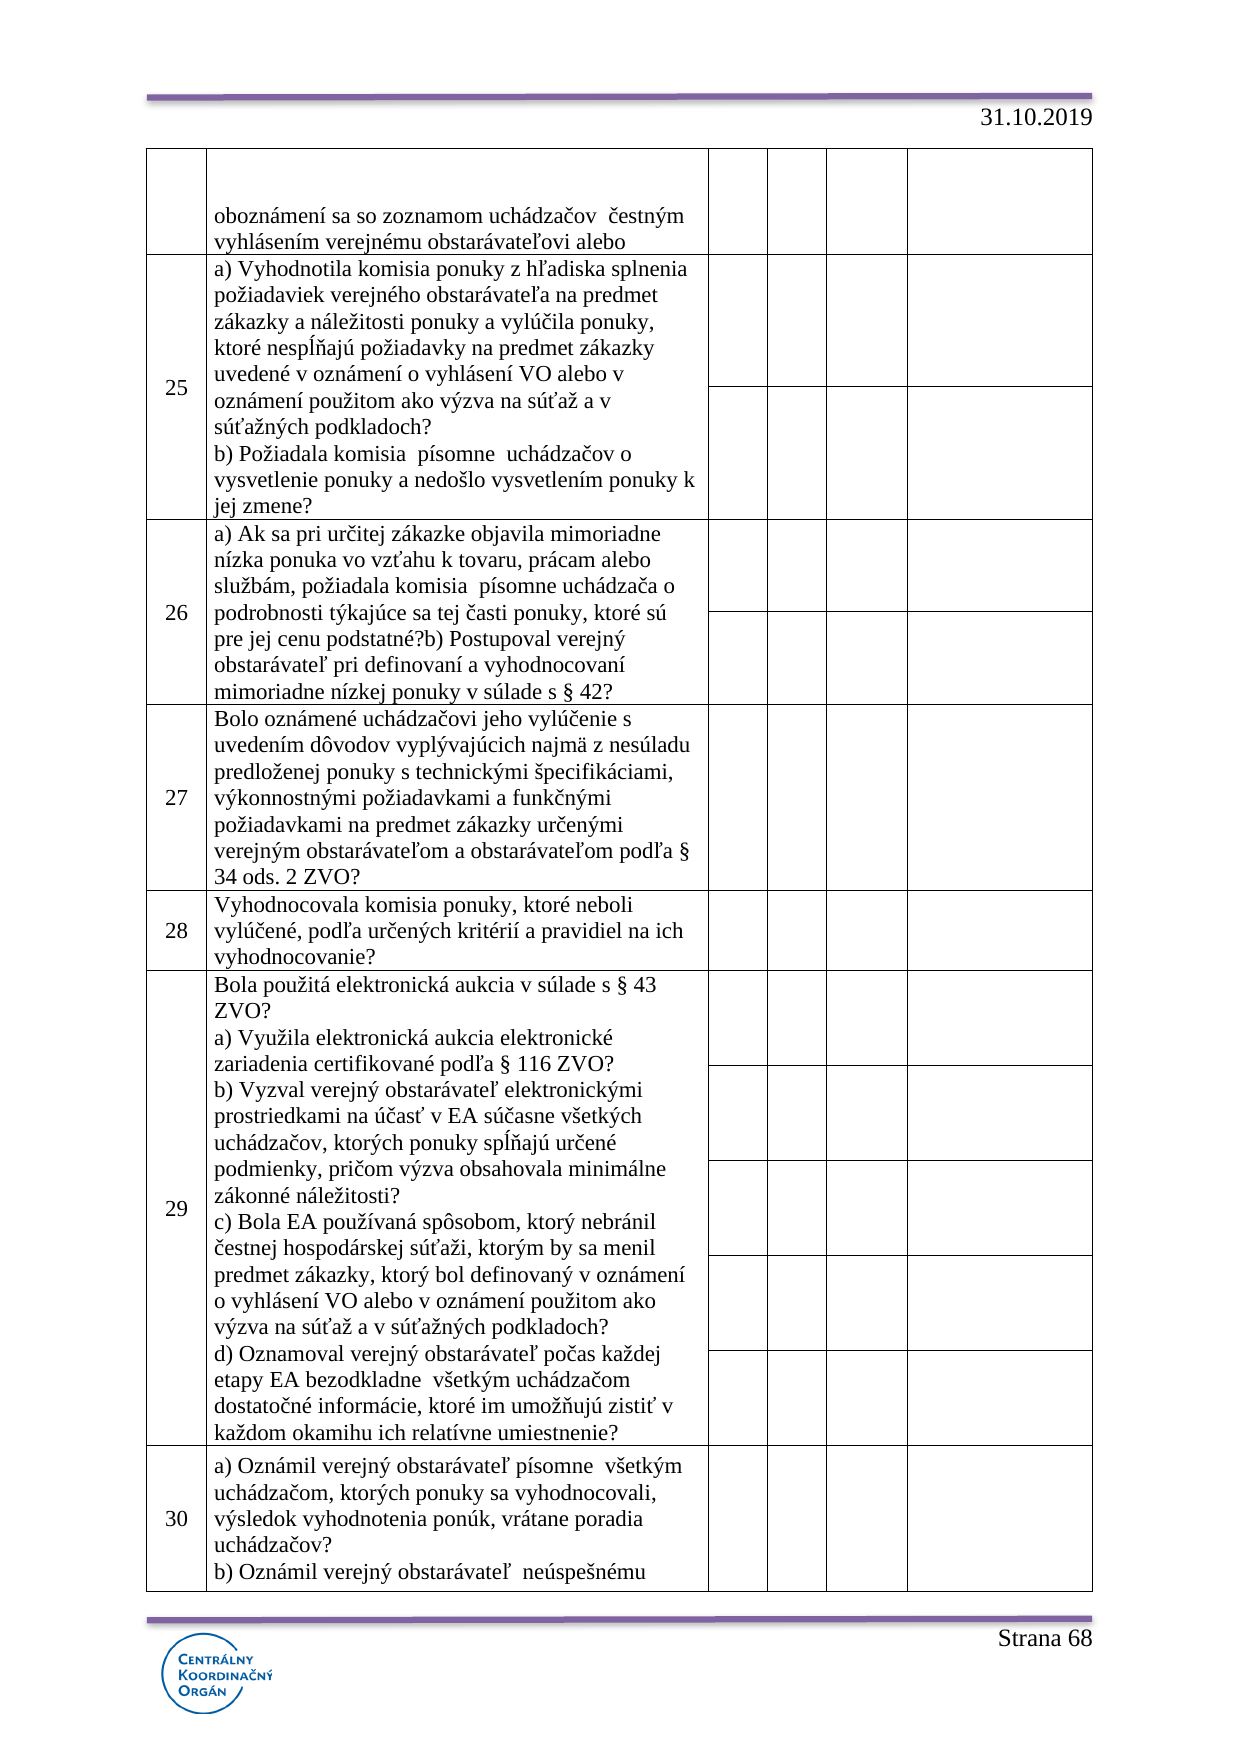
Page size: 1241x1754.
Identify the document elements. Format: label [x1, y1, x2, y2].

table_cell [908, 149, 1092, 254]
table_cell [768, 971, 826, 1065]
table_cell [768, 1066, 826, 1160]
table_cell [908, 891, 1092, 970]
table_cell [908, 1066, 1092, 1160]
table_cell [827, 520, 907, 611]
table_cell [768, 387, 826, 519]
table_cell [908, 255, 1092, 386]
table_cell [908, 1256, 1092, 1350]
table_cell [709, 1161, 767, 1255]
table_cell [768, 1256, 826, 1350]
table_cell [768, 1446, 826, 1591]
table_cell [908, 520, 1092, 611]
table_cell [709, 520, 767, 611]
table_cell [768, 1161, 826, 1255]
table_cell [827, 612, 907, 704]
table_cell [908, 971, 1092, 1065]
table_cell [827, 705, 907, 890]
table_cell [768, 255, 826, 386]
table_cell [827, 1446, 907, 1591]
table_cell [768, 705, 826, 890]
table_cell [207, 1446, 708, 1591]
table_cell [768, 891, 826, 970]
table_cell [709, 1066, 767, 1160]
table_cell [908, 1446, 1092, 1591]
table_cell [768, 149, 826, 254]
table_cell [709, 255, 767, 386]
picture [159, 1631, 272, 1713]
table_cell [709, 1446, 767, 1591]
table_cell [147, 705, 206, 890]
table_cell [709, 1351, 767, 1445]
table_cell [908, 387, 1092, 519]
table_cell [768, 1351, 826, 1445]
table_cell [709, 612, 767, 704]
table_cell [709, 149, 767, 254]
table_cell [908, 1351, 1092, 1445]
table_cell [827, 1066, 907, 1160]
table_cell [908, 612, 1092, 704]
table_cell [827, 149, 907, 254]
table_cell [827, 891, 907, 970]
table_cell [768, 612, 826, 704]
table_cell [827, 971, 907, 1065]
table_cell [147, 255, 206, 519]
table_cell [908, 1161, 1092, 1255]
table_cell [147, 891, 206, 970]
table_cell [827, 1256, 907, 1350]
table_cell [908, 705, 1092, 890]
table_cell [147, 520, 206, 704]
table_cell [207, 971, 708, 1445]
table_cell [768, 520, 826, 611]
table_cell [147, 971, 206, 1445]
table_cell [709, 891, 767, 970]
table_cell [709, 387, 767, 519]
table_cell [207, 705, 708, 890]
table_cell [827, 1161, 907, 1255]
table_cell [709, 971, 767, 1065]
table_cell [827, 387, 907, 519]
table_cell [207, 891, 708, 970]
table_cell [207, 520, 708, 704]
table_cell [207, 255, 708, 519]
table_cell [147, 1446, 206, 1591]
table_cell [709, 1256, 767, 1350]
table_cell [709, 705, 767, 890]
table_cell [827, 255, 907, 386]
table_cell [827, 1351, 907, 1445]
